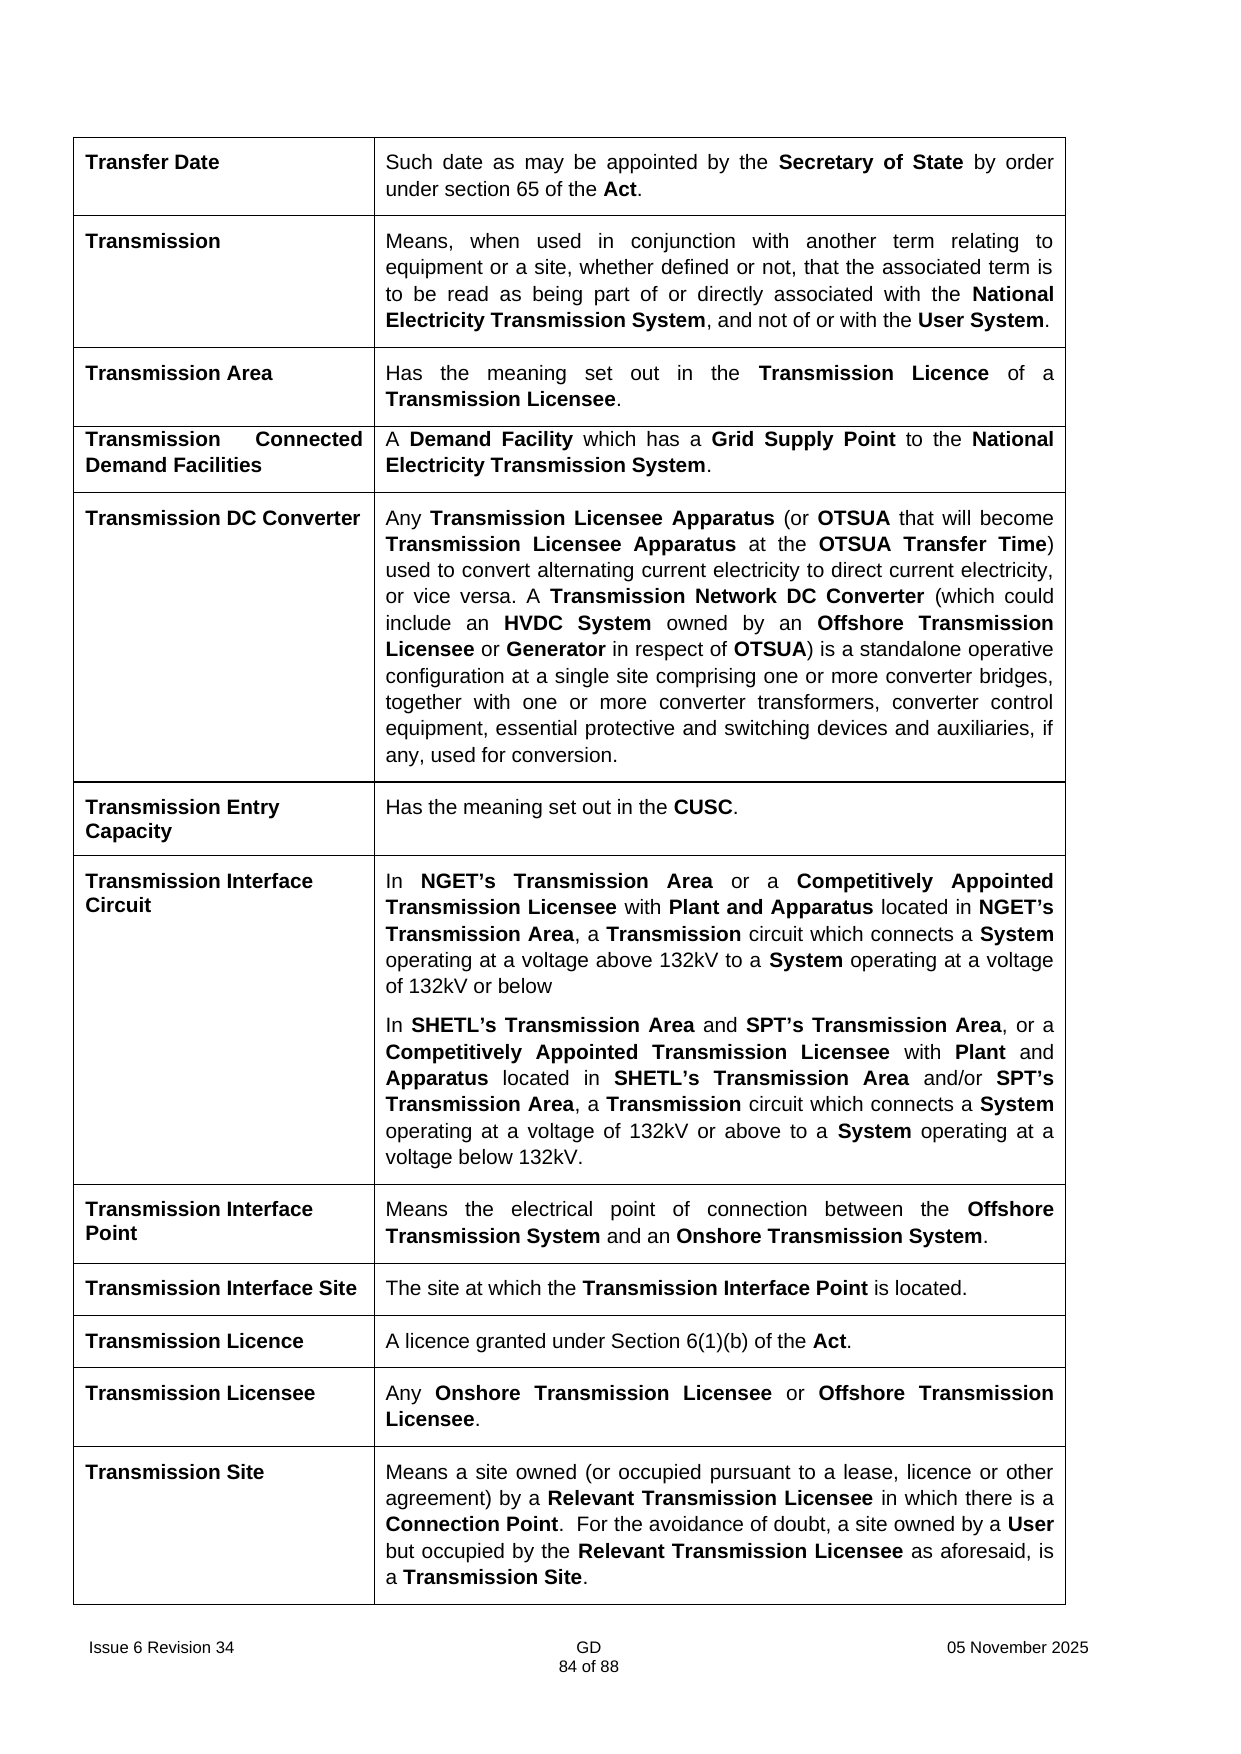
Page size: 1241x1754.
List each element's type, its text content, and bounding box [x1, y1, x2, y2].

table_cell Transmission Licence [74, 1316, 374, 1367]
table_cell Means the electrical point of connection between the Offshore Transmission System and an Onshore Transmission System. [375, 1185, 1065, 1262]
table_cell Any Onshore Transmission Licensee or Offshore Transmission Licensee. [375, 1368, 1065, 1446]
table_cell A licence granted under Section 6(1)(b) of the Act. [375, 1316, 1065, 1367]
table_cell Has the meaning set out in the CUSC. [375, 783, 1065, 855]
table_cell Any Transmission Licensee Apparatus (or OTSUA that will become Transmission Licensee Apparatus at the OTSUA Transfer Time) used to convert alternating current electricity to direct current electricity, or vice versa. A Transmission Network DC Converter (which could include an HVDC System owned by an Offshore Transmission Licensee or Generator in respect of OTSUA) is a standalone operative configuration at a single site comprising one or more converter bridges, together with one or more converter transformers, converter control equipment, essential protective and switching devices and auxiliaries, if any, used for conversion. [375, 493, 1065, 781]
table_cell Has the meaning set out in the Transmission Licence of a Transmission Licensee. [375, 348, 1065, 426]
table_cell The site at which the Transmission Interface Point is located. [375, 1264, 1065, 1315]
table_cell Transmission [74, 216, 374, 347]
table_cell Transmission Site [74, 1447, 374, 1604]
table_cell In NGET’s Transmission Area or a Competitively Appointed Transmission Licensee with Plant and Apparatus located in NGET’s Transmission Area, a Transmission circuit which connects a System operating at a voltage above 132kV to a System operating at a voltage of 132kV or below In SHETL’s Transmission Area and SPT’s Transmission Area, or a Competitively Appointed Transmission Licensee with Plant and Apparatus located in SHETL’s Transmission Area and/or SPT’s Transmission Area, a Transmission circuit which connects a System operating at a voltage of 132kV or above to a System operating at a voltage below 132kV. [375, 856, 1065, 1184]
table_cell Transmission Licensee [74, 1368, 374, 1446]
table_cell Transmission Interface Circuit [74, 856, 374, 1184]
table_cell Transmission Connected Demand Facilities [74, 427, 374, 492]
table_cell Transmission DC Converter [74, 493, 374, 781]
table_cell Transmission Area [74, 348, 374, 426]
table_cell A Demand Facility which has a Grid Supply Point to the National Electricity Transmission System. [375, 427, 1065, 492]
table_cell Means a site owned (or occupied pursuant to a lease, licence or other agreement) by a Relevant Transmission Licensee in which there is a Connection Point. For the avoidance of doubt, a site owned by a User but occupied by the Relevant Transmission Licensee as aforesaid, is a Transmission Site. [375, 1447, 1065, 1604]
table_cell Transmission Interface Point [74, 1185, 374, 1262]
table_cell Transmission Entry Capacity [74, 783, 374, 855]
table_cell Such date as may be appointed by the Secretary of State by order under section 65 of the Act. [375, 138, 1065, 215]
table_cell Transmission Interface Site [74, 1264, 374, 1315]
table_cell Transfer Date [74, 138, 374, 215]
table_cell Means, when used in conjunction with another term relating to equipment or a site, whether defined or not, that the associated term is to be read as being part of or directly associated with the National Electricity Transmission System, and not of or with the User System. [375, 216, 1065, 347]
